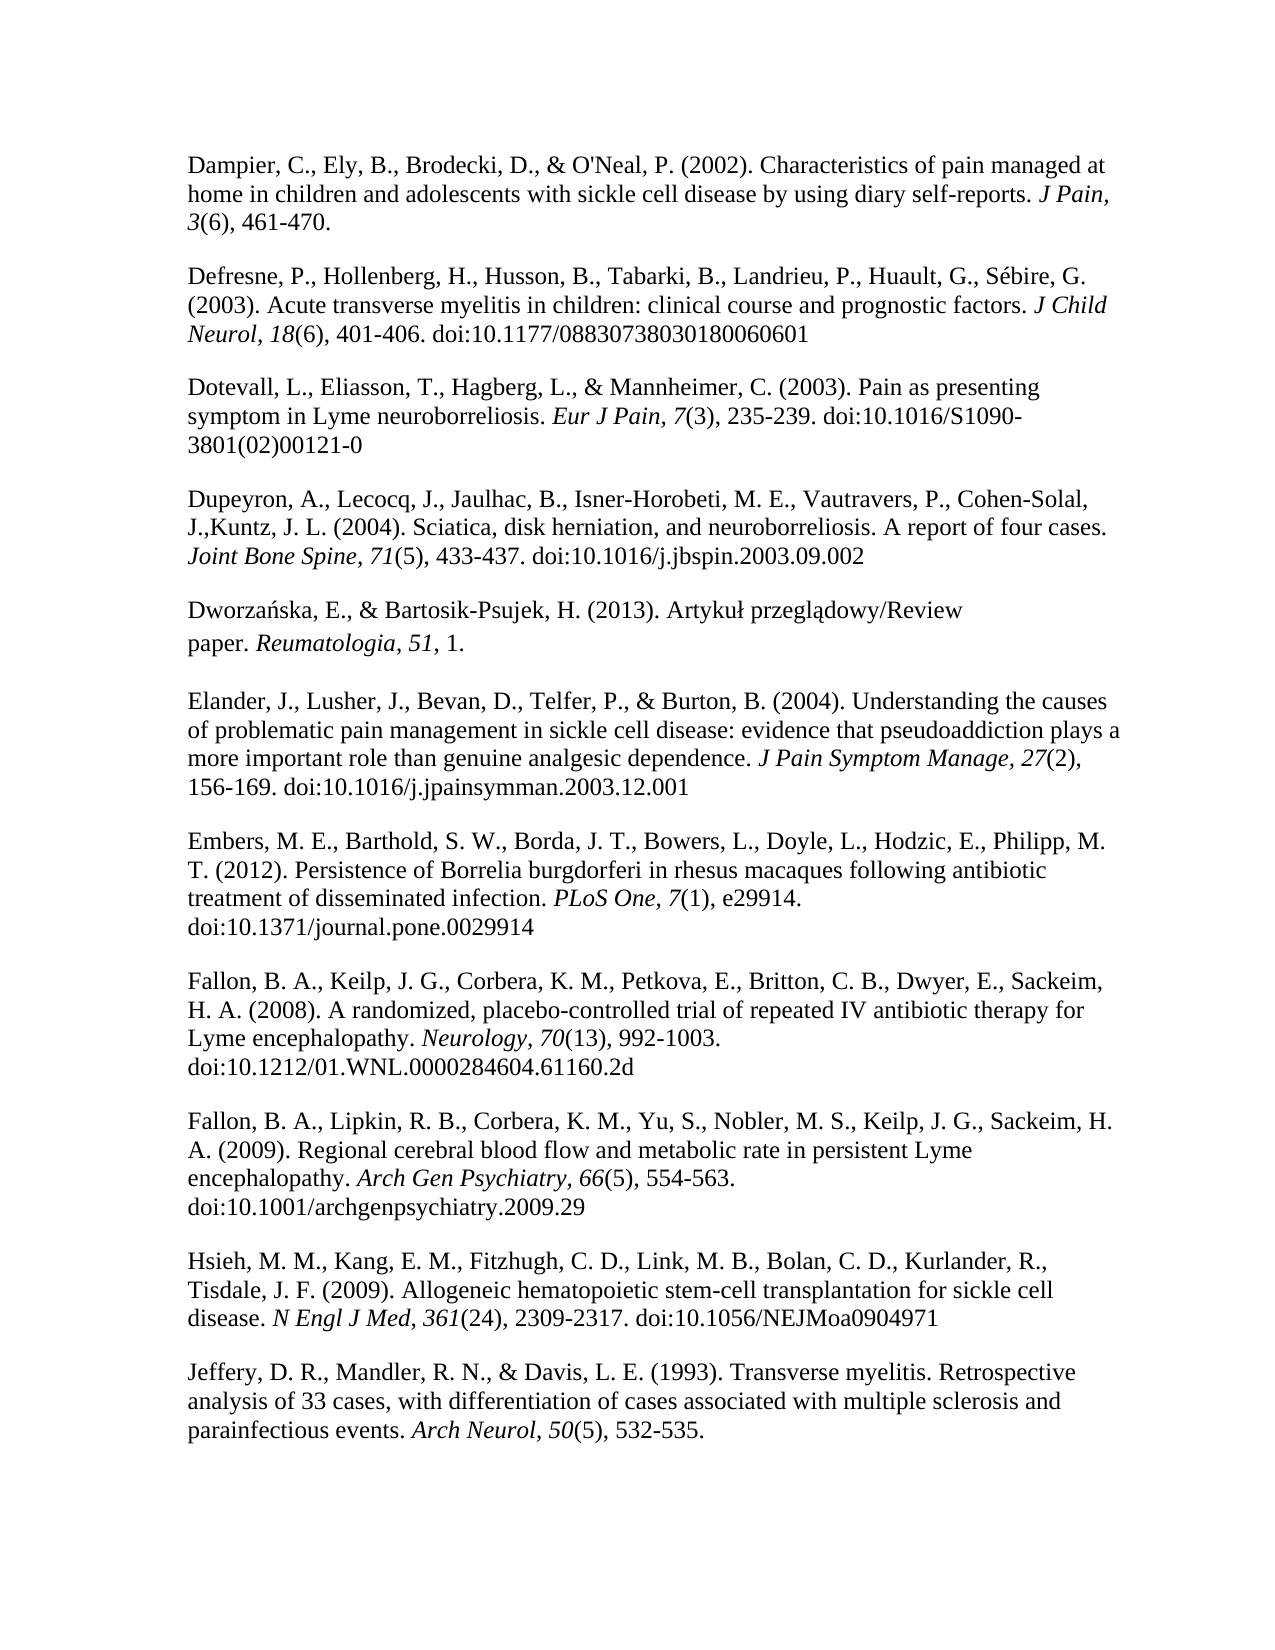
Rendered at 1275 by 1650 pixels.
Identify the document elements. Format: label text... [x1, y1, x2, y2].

text Embers, M. E., Barthold, S. W., Borda, J. T., Bowers, L., Doyle, L., Hodzic, E., Philipp, M. T. (2012). Persistence of Borrelia burgdorferi in rhesus macaques following antibiotic treatment of disseminated infection. PLoS One, 7(1), e29914. doi:10.1371/journal.pone.0029914 [187, 826, 1125, 941]
text Defresne, P., Hollenberg, H., Husson, B., Tabarki, B., Landrieu, P., Huault, G., Sébire, G. (2003). Acute transverse myelitis in children: clinical course and prognostic factors. J Child Neurol, 18(6), 401-406. doi:10.1177/08830738030180060601 [187, 261, 1125, 347]
text Fallon, B. A., Lipkin, R. B., Corbera, K. M., Yu, S., Nobler, M. S., Keilp, J. G., Sackeim, H. A. (2009). Regional cerebral blood flow and metabolic rate in persistent Lyme encephalopathy. Arch Gen Psychiatry, 66(5), 554-563. doi:10.1001/archgenpsychiatry.2009.29 [187, 1106, 1125, 1221]
text Jeffery, D. R., Mandler, R. N., & Davis, L. E. (1993). Transverse myelitis. Retrospective analysis of 33 cases, with differentiation of cases associated with multiple sclerosis and parainfectious events. Arch Neurol, 50(5), 532-535. [187, 1357, 1125, 1443]
text Fallon, B. A., Keilp, J. G., Corbera, K. M., Petkova, E., Britton, C. B., Dwyer, E., Sackeim, H. A. (2008). A randomized, placebo-controlled trial of repeated IV antibiotic therapy for Lyme encephalopathy. Neurology, 70(13), 992-1003. doi:10.1212/01.WNL.0000284604.61160.2d [187, 966, 1125, 1081]
text Dotevall, L., Eliasson, T., Hagberg, L., & Mannheimer, C. (2003). Pain as presenting symptom in Lyme neuroborreliosis. Eur J Pain, 7(3), 235-239. doi:10.1016/S1090-3801(02)00121-0 [187, 372, 1125, 459]
text Dworzańska, E., & Bartosik-Psujek, H. (2013). Artykuł przeglądowy/Review paper. Reumatologia, 51, 1. [187, 595, 1125, 657]
text Dupeyron, A., Lecocq, J., Jaulhac, B., Isner-Horobeti, M. E., Vautravers, P., Cohen-Solal, J.,Kuntz, J. L. (2004). Sciatica, disk herniation, and neuroborreliosis. A report of four cases. Joint Bone Spine, 71(5), 433-437. doi:10.1016/j.jbspin.2003.09.002 [187, 484, 1125, 570]
text Hsieh, M. M., Kang, E. M., Fitzhugh, C. D., Link, M. B., Bolan, C. D., Kurlander, R., Tisdale, J. F. (2009). Allogeneic hematopoietic stem-cell transplantation for sickle cell disease. N Engl J Med, 361(24), 2309-2317. doi:10.1056/NEJMoa0904971 [187, 1246, 1125, 1332]
text Dampier, C., Ely, B., Brodecki, D., & O'Neal, P. (2002). Characteristics of pain managed at home in children and adolescents with sickle cell disease by using diary self-reports. J Pain, 3(6), 461-470. [187, 150, 1125, 236]
text Elander, J., Lusher, J., Bevan, D., Telfer, P., & Burton, B. (2004). Understanding the causes of problematic pain management in sickle cell disease: evidence that pseudoaddiction plays a more important role than genuine analgesic dependence. J Pain Symptom Manage, 27(2), 156-169. doi:10.1016/j.jpainsymman.2003.12.001 [187, 686, 1125, 801]
